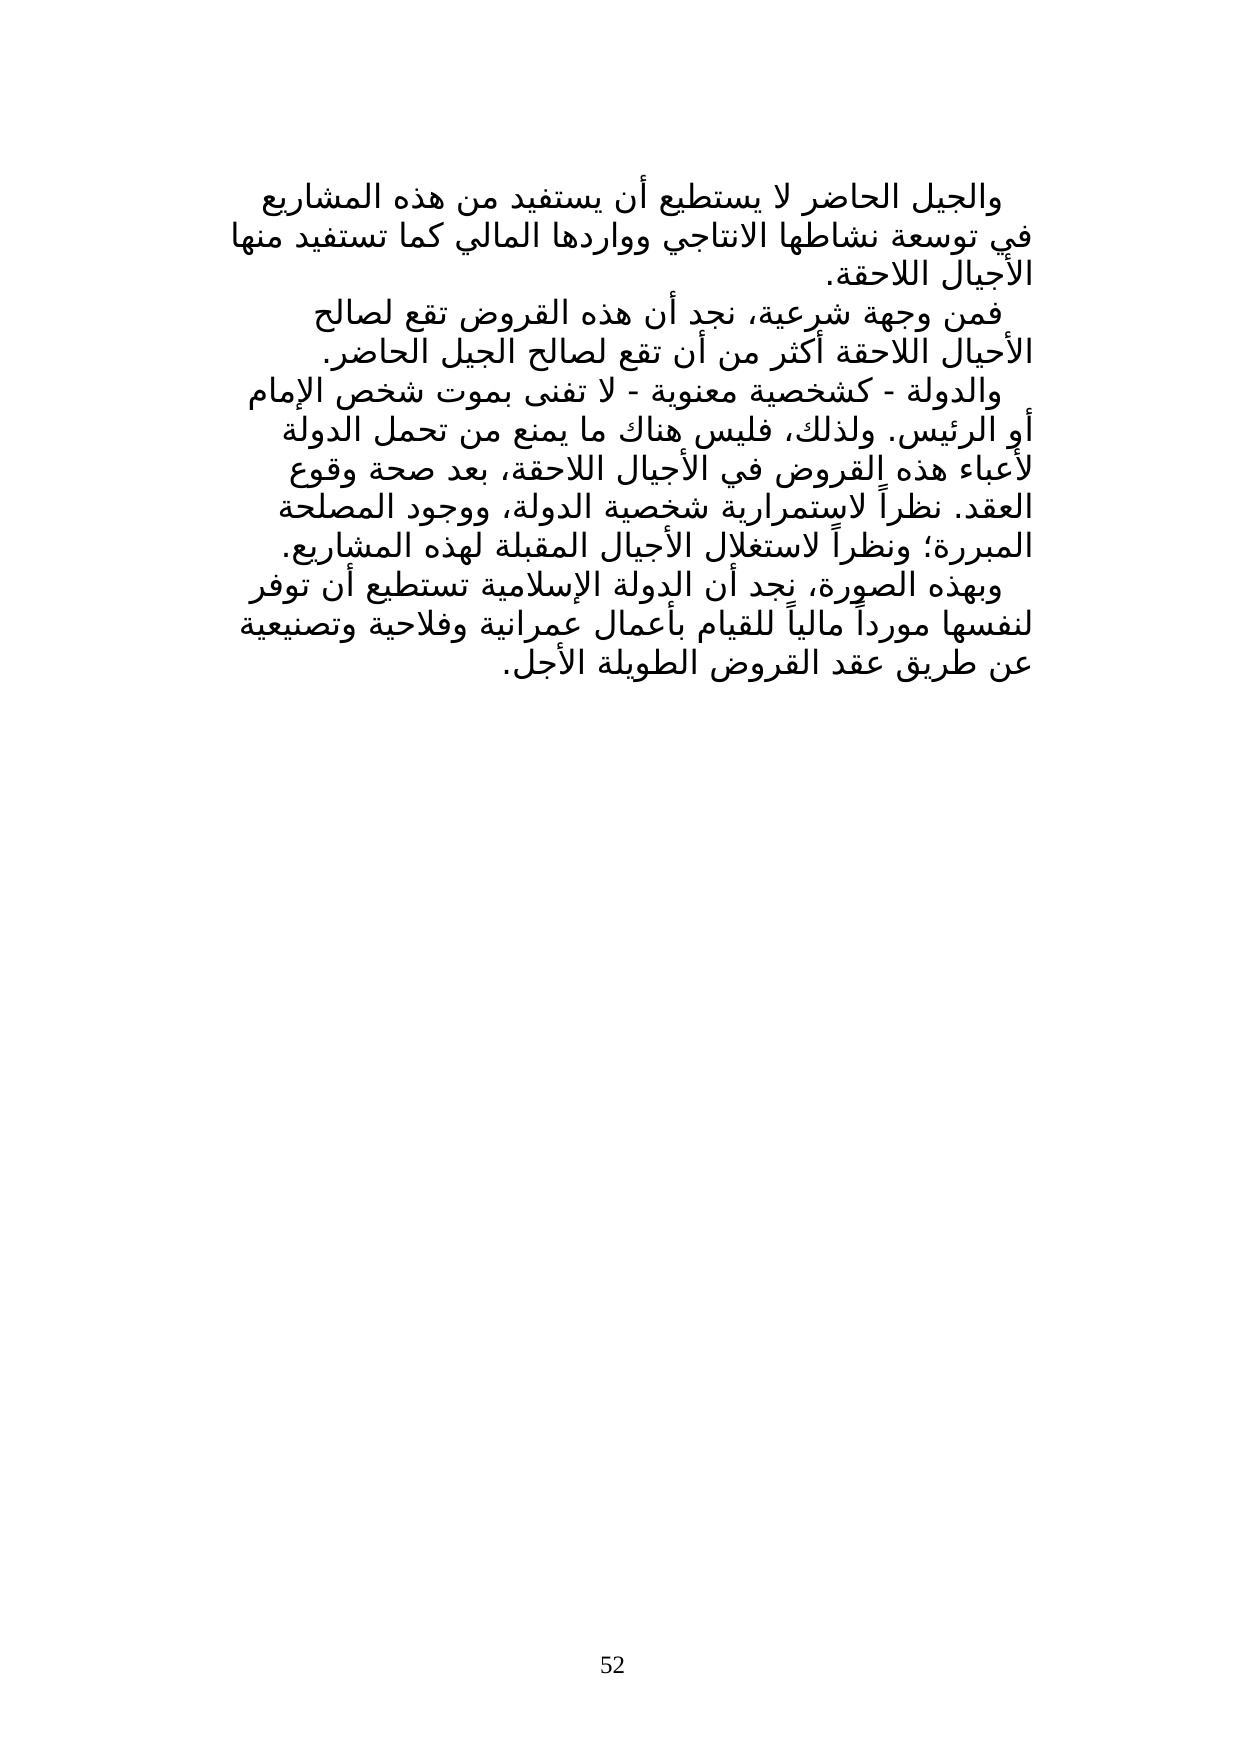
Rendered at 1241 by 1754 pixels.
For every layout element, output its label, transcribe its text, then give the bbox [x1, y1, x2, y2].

text والجيل الحاضر لا يستطيع أن يستفيد من هذه المشاريع في توسعة نشاطها الانتاجي وواردها المالي كما تستفيد منها الأجيال اللاحقة. [222, 177, 1033, 294]
text فمن وجهة شرعية، نجد أن هذه القروض تقع لصالح الأحيال اللاحقة أكثر من أن تقع لصالح الجيل الحاضر. [222, 294, 1033, 371]
text والدولة - كشخصية معنوية - لا تفنى بموت شخص الإمام أو الرئيس. ولذلك، فليس هناك ما يمنع من تحمل الدولة لأعباء هذه القروض في الأجيال اللاحقة، بعد صحة وقوع العقد. نظراً لاستمرارية شخصية الدولة، ووجود المصلحة المبررة؛ ونظراً لاستغلال الأجيال المقبلة لهذه المشاريع. [222, 371, 1033, 566]
text وبهذه الصورة، نجد أن الدولة الإسلامية تستطيع أن توفر لنفسها مورداً مالياً للقيام بأعمال عمرانية وفلاحية وتصنيعية عن طريق عقد القروض الطويلة الأجل. [222, 566, 1033, 682]
